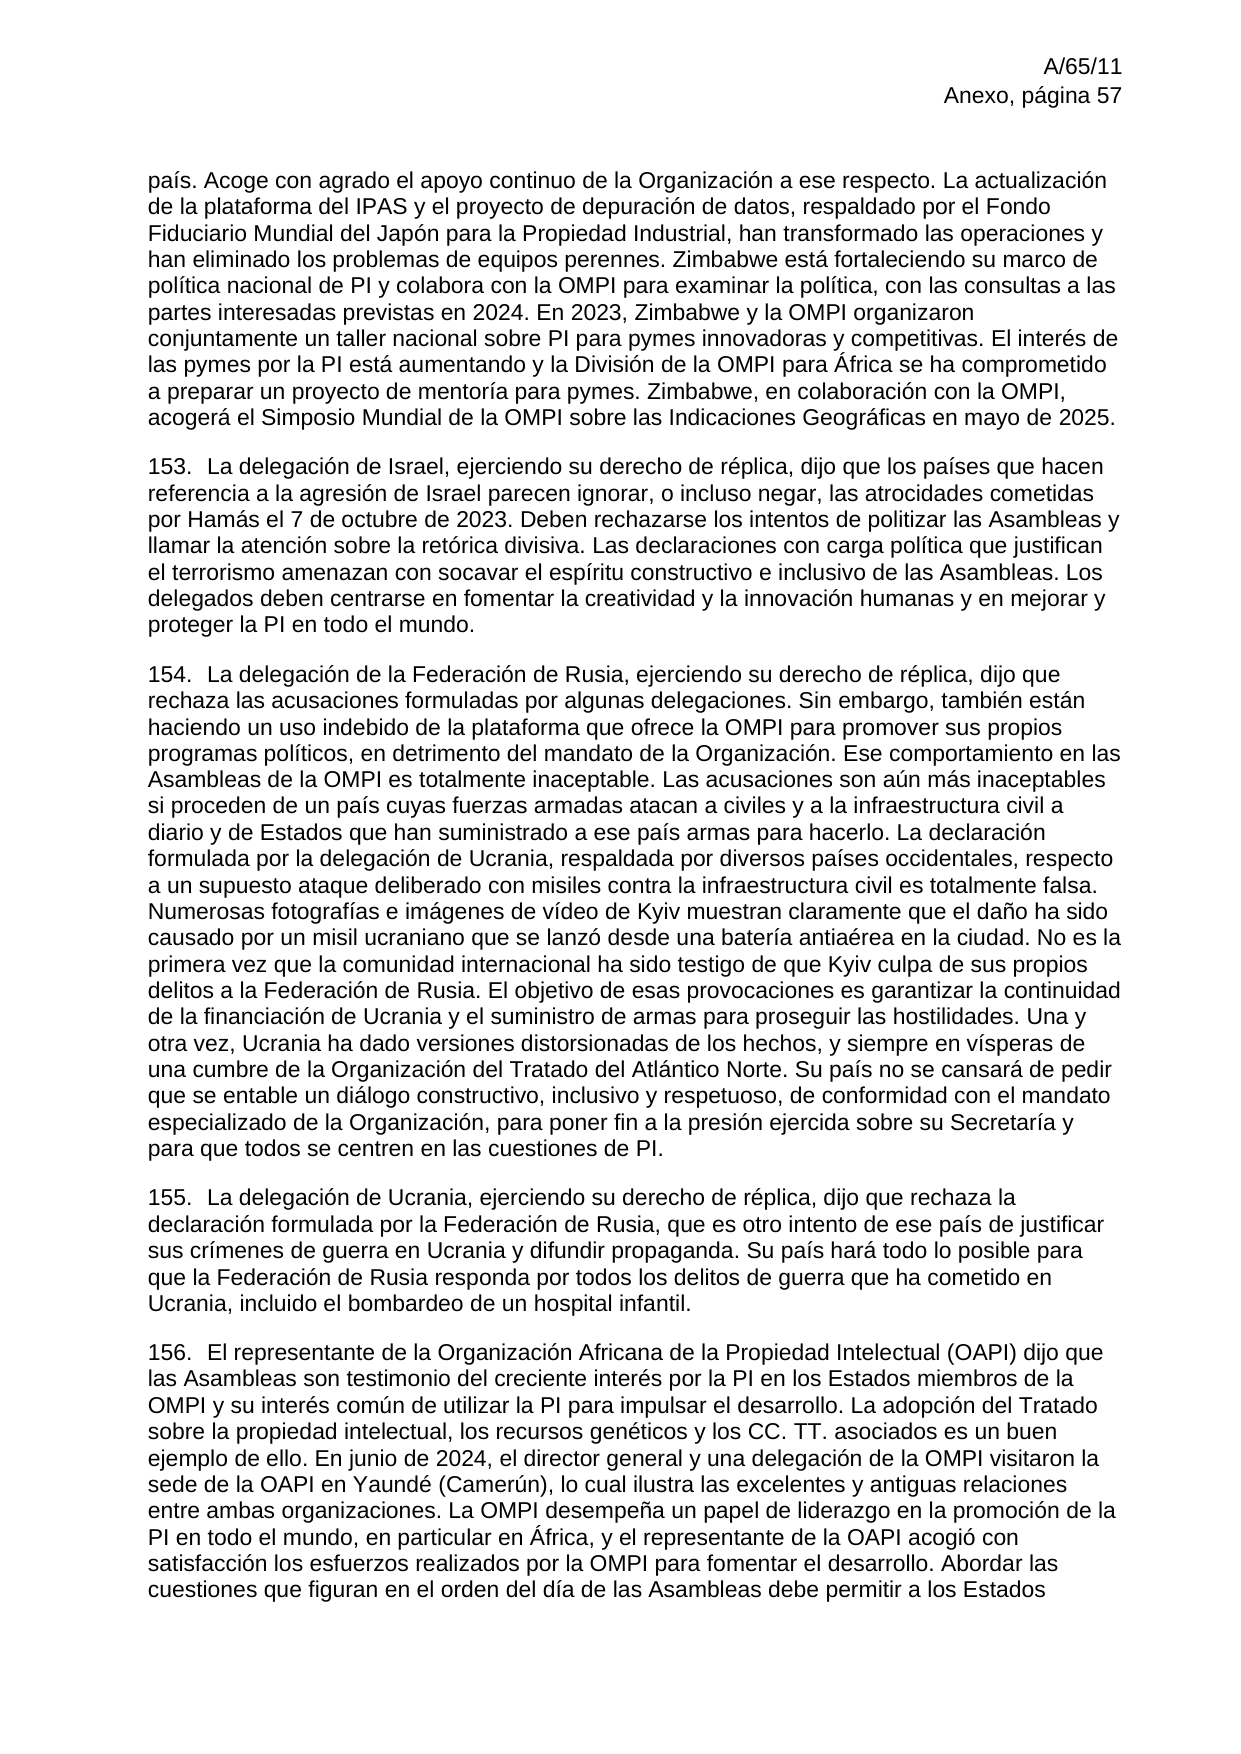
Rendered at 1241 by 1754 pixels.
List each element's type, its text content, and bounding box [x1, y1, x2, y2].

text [148, 167, 1122, 430]
text La delegación de la Federación de Rusia, ejerciendo su derecho de réplica, dijo que rechaza las acusaciones formuladas por algunas delegaciones. Sin embargo, también están haciendo un uso indebido de la plataforma que ofrece la OMPI para promover sus propios programas políticos, en detrimento del mandato de la Organización. Ese comportamiento en las Asambleas de la OMPI es totalmente inaceptable. Las acusaciones son aún más inaceptables si proceden de un país cuyas fuerzas armadas atacan a civiles y a la infraestructura civil a diario y de Estados que han suministrado a ese país armas para hacerlo. La declaración formulada por la delegación de Ucrania, respaldada por diversos países occidentales, respecto a un supuesto ataque deliberado con misiles contra la infraestructura civil es totalmente falsa. Numerosas fotografías e imágenes de vídeo de Kyiv muestran claramente que el daño ha sido causado por un misil ucraniano que se lanzó desde una batería antiaérea en la ciudad. No es la primera vez que la comunidad internacional ha sido testigo de que Kyiv culpa de sus propios delitos a la Federación de Rusia. El objetivo de esas provocaciones es garantizar la continuidad de la financiación de Ucrania y el suministro de armas para proseguir las hostilidades. Una y otra vez, Ucrania ha dado versiones distorsionadas de los hechos, y siempre en vísperas de una cumbre de la Organización del Tratado del Atlántico Norte. Su país no se cansará de pedir que se entable un diálogo constructivo, inclusivo y respetuoso, de conformidad con el mandato especializado de la Organización, para poner fin a la presión ejercida sobre su Secretaría y para que todos se centren en las cuestiones de PI. [148, 661, 1122, 1161]
text La delegación de Israel, ejerciendo su derecho de réplica, dijo que los países que hacen referencia a la agresión de Israel parecen ignorar, o incluso negar, las atrocidades cometidas por Hamás el 7 de octubre de 2023. Deben rechazarse los intentos de politizar las Asambleas y llamar la atención sobre la retórica divisiva. Las declaraciones con carga política que justifican el terrorismo amenazan con socavar el espíritu constructivo e inclusivo de las Asambleas. Los delegados deben centrarse en fomentar la creatividad y la innovación humanas y en mejorar y proteger la PI en todo el mundo. [148, 453, 1122, 638]
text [148, 1339, 1122, 1603]
text La delegación de Ucrania, ejerciendo su derecho de réplica, dijo que rechaza la declaración formulada por la Federación de Rusia, que es otro intento de ese país de justificar sus crímenes de guerra en Ucrania y difundir propaganda. Su país hará todo lo posible para que la Federación de Rusia responda por todos los delitos de guerra que ha cometido en Ucrania, incluido el bombardeo de un hospital infantil. [148, 1184, 1122, 1316]
